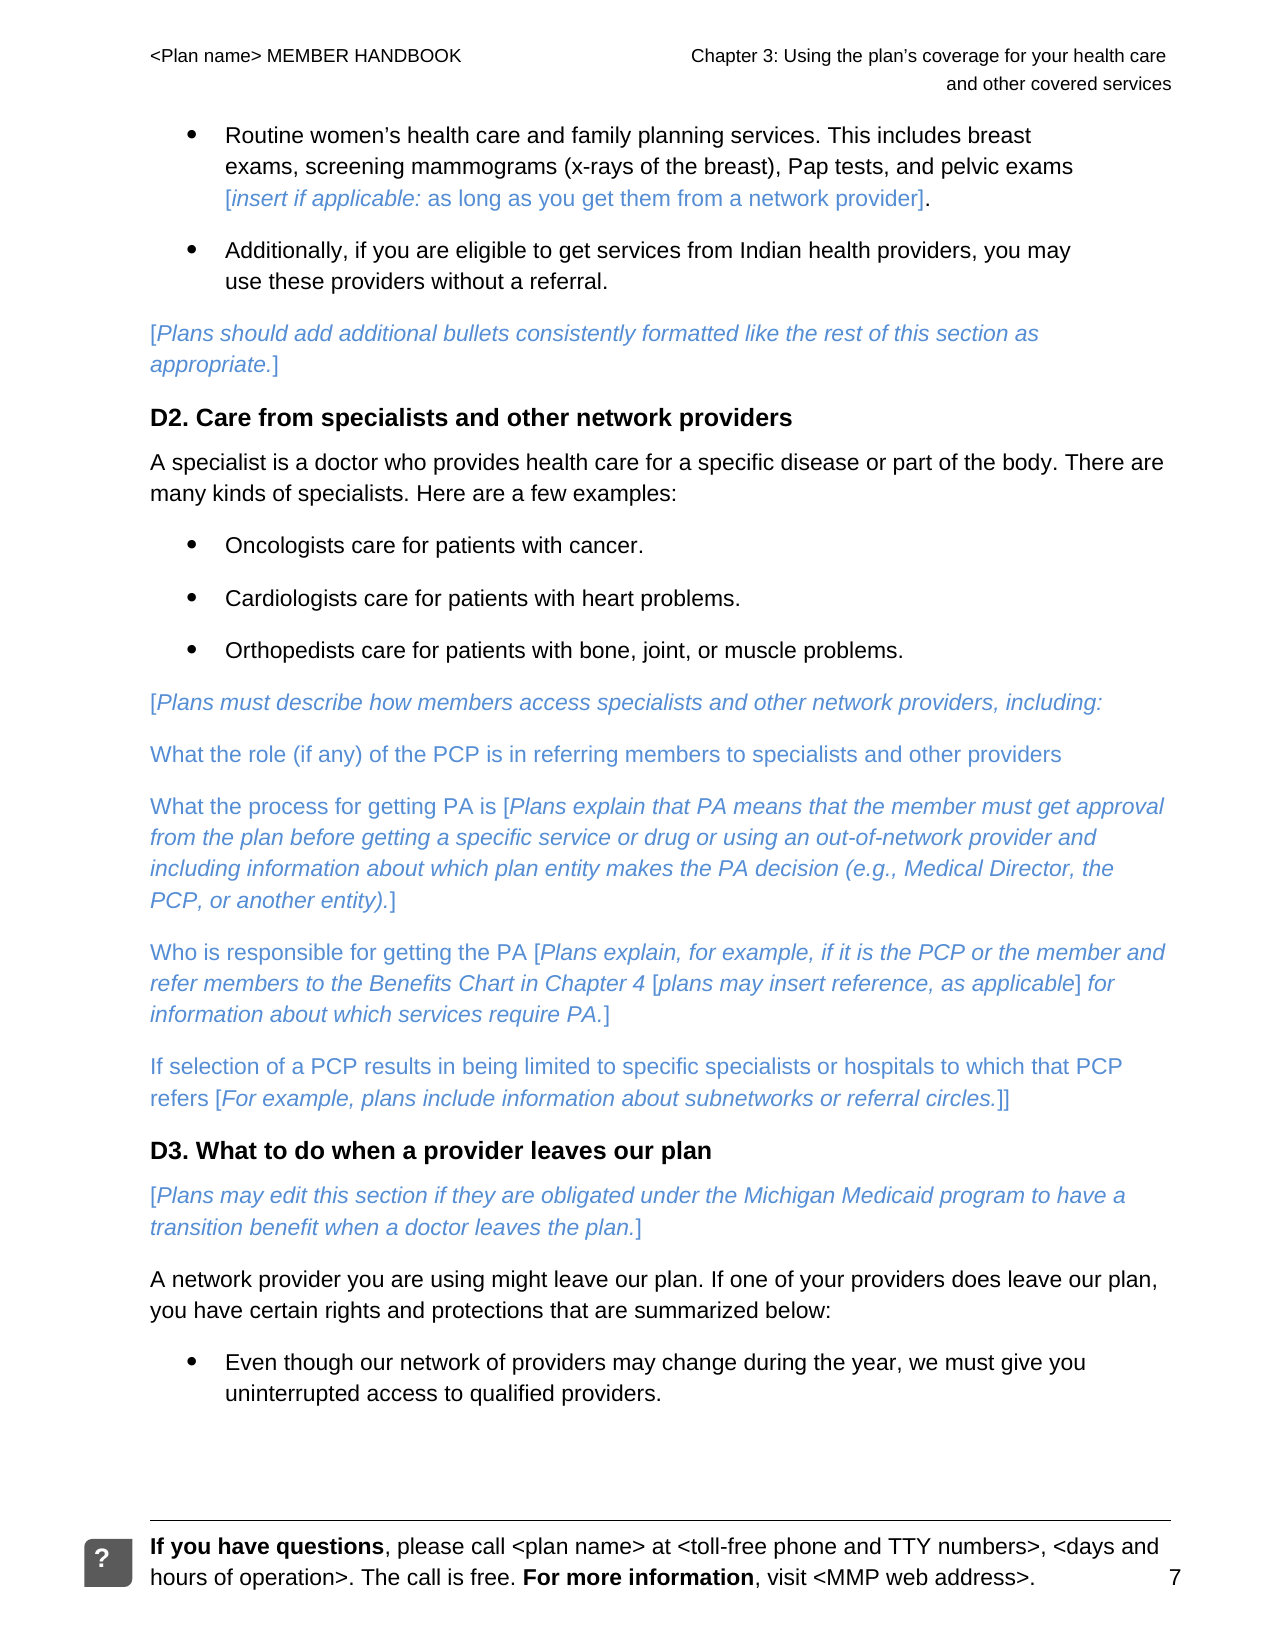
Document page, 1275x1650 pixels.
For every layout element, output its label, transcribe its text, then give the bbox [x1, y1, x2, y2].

text A specialist is a doctor who provides health care for a specific disease or part of the body. There are many kinds of specialists. Here are a few examples: [150, 446, 1171, 508]
text A network provider you are using might leave our plan. If one of your providers does leave our plan, you have certain rights and protections that are summarized below: [150, 1262, 1171, 1325]
text [Plans must describe how members access specialists and other network providers, including: [150, 685, 1171, 716]
list Who is responsible for getting the PA [Plans explain, for example, if it is the PCP or the member and refer members to the Benefits Chart in Chapter 4 [plans may insert reference, as applicable] for information about which services require PA.] [150, 935, 1171, 1029]
subtitle D3. What to do when a provider leaves our plan [150, 1133, 1096, 1166]
list Routine women’s health care and family planning services. This includes breast exams, screening mammograms (x-rays of the breast), Pap tests, and pelvic exams [insert if applicable: as long as you get them from a network provider]. [187, 118, 1096, 212]
text [Plans may edit this section if they are obligated under the Michigan Medicaid program to have a transition benefit when a doctor leaves the plan.] [150, 1179, 1171, 1241]
list What the process for getting PA is [Plans explain that PA means that the member must get approval from the plan before getting a specific service or drug or using an out-of-network provider and including information about which plan entity makes the PA decision (e.g., Medical Director, the PCP, or another entity).] [150, 789, 1171, 914]
text Oncologists care for patients with cancer. [187, 529, 1096, 560]
list Even though our network of providers may change during the year, we must give you uninterrupted access to qualified providers. [187, 1346, 1096, 1408]
list Additionally, if you are eligible to get services from Indian health providers, you may use these providers without a referral. [187, 233, 1096, 296]
list What the role (if any) of the PCP is in referring members to specialists and other providers [150, 737, 1171, 768]
list If selection of a PCP results in being limited to specific specialists or hospitals to which that PCP refers [For example, plans include information about subnetworks or referral circles.]] [150, 1050, 1171, 1112]
text Orthopedists care for patients with bone, joint, or muscle problems. [187, 633, 1096, 664]
subtitle D2. Care from specialists and other network providers [150, 400, 1096, 433]
list [Plans should add additional bullets consistently formatted like the rest of this section as appropriate.] [150, 316, 1171, 379]
text Cardiologists care for patients with heart problems. [187, 581, 1096, 612]
